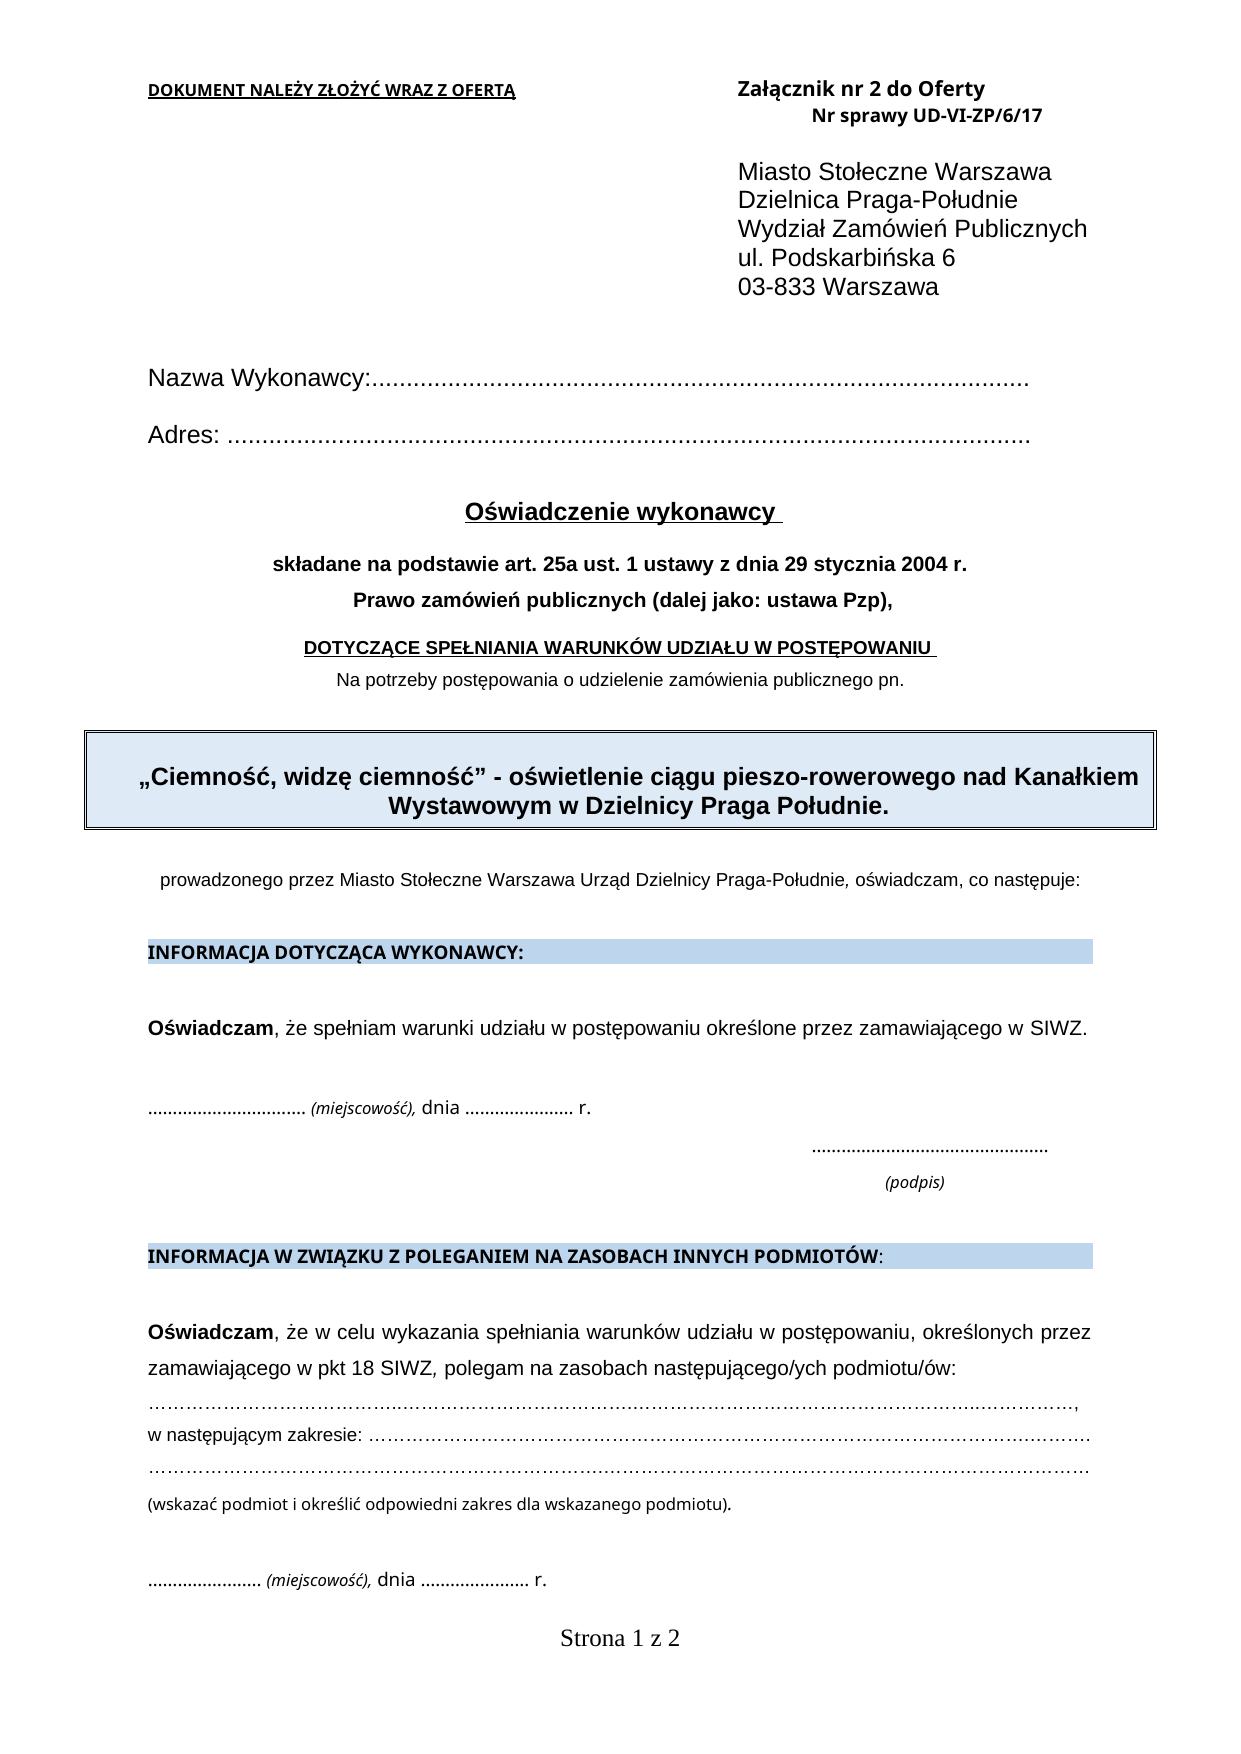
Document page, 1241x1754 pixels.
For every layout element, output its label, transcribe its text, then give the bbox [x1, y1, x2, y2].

text DOTYCZĄCE SPEŁNIANIA WARUNKÓW UDZIAŁU W POSTĘPOWANIU Na potrzeby postępowania o udzielenie zamówienia publicznego pn. [148, 637, 1093, 691]
text Wydział Zamówień Publicznych [148, 214, 1093, 243]
text ul. Podskarbińska 6 [148, 243, 1093, 271]
text Oświadczenie wykonawcy [148, 497, 1093, 525]
text Oświadczam, że spełniam warunki udziału w postępowaniu określone przez zamawiającego w SIWZ. [148, 1016, 1093, 1039]
text INFORMACJA W ZWIĄZKU Z POLEGANIEM NA ZASOBACH INNYCH PODMIOTÓW: [148, 1243, 1093, 1269]
text 03-833 Warszawa [148, 271, 1093, 300]
text (podpis) [811, 1171, 1093, 1194]
text …………….……. (miejscowość), dnia …………………. r. [148, 1567, 1093, 1592]
text Adres: .................................................................................................................... [148, 420, 1093, 449]
text …………………………………..……………………………….………………………………………………..……………, w następującym zakresie: …………………………………………………………………………………………….………. [148, 1392, 1093, 1446]
table_header „Ciemność, widzę ciemność” - oświetlenie ciągu pieszo-rowerowego nad Kanałkiem Wystawowym w Dzielnicy Praga Południe. [87, 733, 1153, 827]
text Dzielnica Praga-Południe [148, 185, 1093, 214]
text Prawo zamówień publicznych (dalej jako: ustawa Pzp), [148, 588, 1093, 612]
text …………………….……. (miejscowość), dnia …………………. r. [148, 1094, 1093, 1120]
text INFORMACJA DOTYCZĄCA WYKONAWCY: [148, 939, 1093, 964]
text Nazwa Wykonawcy:............................................................................................... [148, 362, 1093, 391]
text Oświadczam, że w celu wykazania spełniania warunków udziału w postępowaniu, określonych przez zamawiającego w pkt 18 SIWZ, polegam na zasobach następującego/ych podmiotu/ów: [148, 1320, 1093, 1380]
text składane na podstawie art. 25a ust. 1 ustawy z dnia 29 stycznia 2004 r. [148, 552, 1093, 576]
text prowadzonego przez Miasto Stołeczne Warszawa Urząd Dzielnicy Praga-Południe, oświadczam, co następuje: [148, 869, 1093, 891]
text ………………………………………… [148, 1133, 1093, 1158]
text ……………………………………………………………….…………………………………………………………………… (wskazać podmiot i określić odpowiedni zakres dla wskazanego podmiotu). [148, 1456, 1093, 1516]
text Miasto Stołeczne Warszawa [664, 156, 1093, 185]
